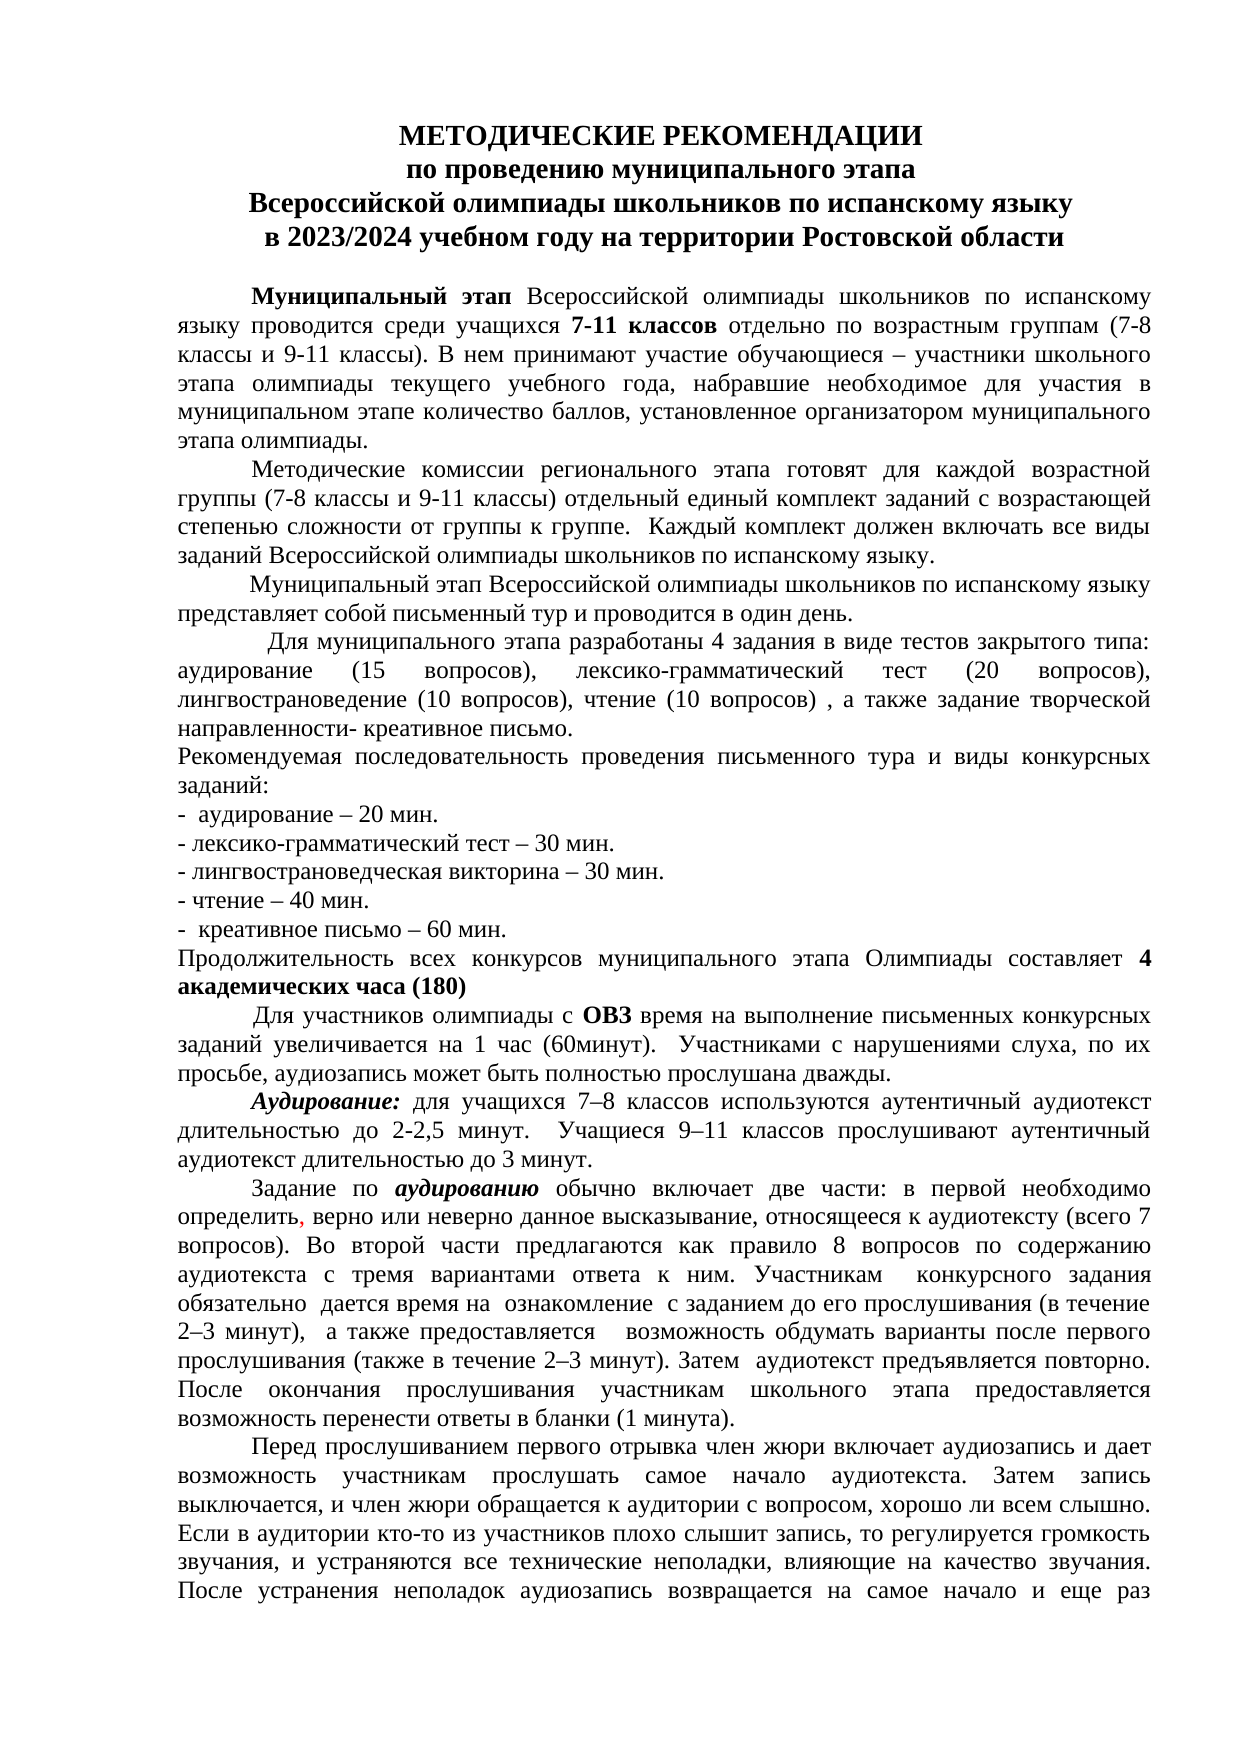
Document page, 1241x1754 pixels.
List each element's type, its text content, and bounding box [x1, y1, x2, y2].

text - лингвострановедческая викторина – 30 мин. [177, 856, 1152, 885]
text Для участников олимпиады с ОВЗ время на выполнение письменных конкурсных заданий увеличивается на 1 час (60минут). Участниками с нарушениями слуха, по их просьбе, аудиозапись может быть полностью прослушана дважды. [177, 1000, 1152, 1086]
text МЕТОДИЧЕСКИЕ РЕКОМЕНДАЦИИ по проведению муниципального этапа Всероссийской олимпиады школьников по испанскому языку в 2023/2024 учебном году на территории Ростовской области [177, 118, 1152, 252]
text - чтение – 40 мин. [177, 885, 1152, 914]
text Задание по аудированию обычно включает две части: в первой необходимо определить, верно или неверно данное высказывание, относящееся к аудиотексту (всего 7 вопросов). Во второй части предлагаются как правило 8 вопросов по содержанию аудиотекста с тремя вариантами ответа к ним. Участникам конкурсного задания обязательно дается время на ознакомление с заданием до его прослушивания (в течение 2–3 минут), а также предоставляется возможность обдумать варианты после первого прослушивания (также в течение 2–3 минут). Затем аудиотекст предъявляется повторно. После окончания прослушивания участникам школьного этапа предоставляется возможность перенести ответы в бланки (1 минута). [177, 1173, 1152, 1431]
text - аудирование – 20 мин. [177, 799, 1152, 828]
text Методические комиссии регионального этапа готовят для каждой возрастной группы (7-8 классы и 9-11 классы) отдельный единый комплект заданий с возрастающей степенью сложности от группы к группе. Каждый комплект должен включать все виды заданий Всероссийской олимпиады школьников по испанскому языку. [177, 454, 1152, 569]
text Рекомендуемая последовательность проведения письменного тура и виды конкурсных заданий: [177, 741, 1152, 799]
text Для муниципального этапа разработаны 4 задания в виде тестов закрытого типа: аудирование (15 вопросов), лексико-грамматический тест (20 вопросов), лингвострановедение (10 вопросов), чтение (10 вопросов) , а также задание творческой направленности- креативное письмо. [177, 626, 1152, 741]
text - креативное письмо – 60 мин. [177, 914, 1152, 943]
text - лексико-грамматический тест – 30 мин. [177, 828, 1152, 856]
text Муниципальный этап Всероссийской олимпиады школьников по испанскому языку проводится среди учащихся 7-11 классов отдельно по возрастным группам (7-8 классы и 9-11 классы). В нем принимают участие обучающиеся – участники школьного этапа олимпиады текущего учебного года, набравшие необходимое для участия в муниципальном этапе количество баллов, установленное организатором муниципального этапа олимпиады. [177, 281, 1152, 454]
text Продолжительность всех конкурсов муниципального этапа Олимпиады составляет 4 академических часа (180) [177, 943, 1152, 1000]
text Аудирование: для учащихся 7–8 классов используются аутентичный аудиотекст длительностью до 2-2,5 минут. Учащиеся 9–11 классов прослушивают аутентичный аудиотекст длительностью до 3 минут. [177, 1086, 1152, 1173]
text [177, 1431, 1152, 1604]
text Муниципальный этап Всероссийской олимпиады школьников по испанскому языку представляет собой письменный тур и проводится в один день. [177, 569, 1152, 626]
